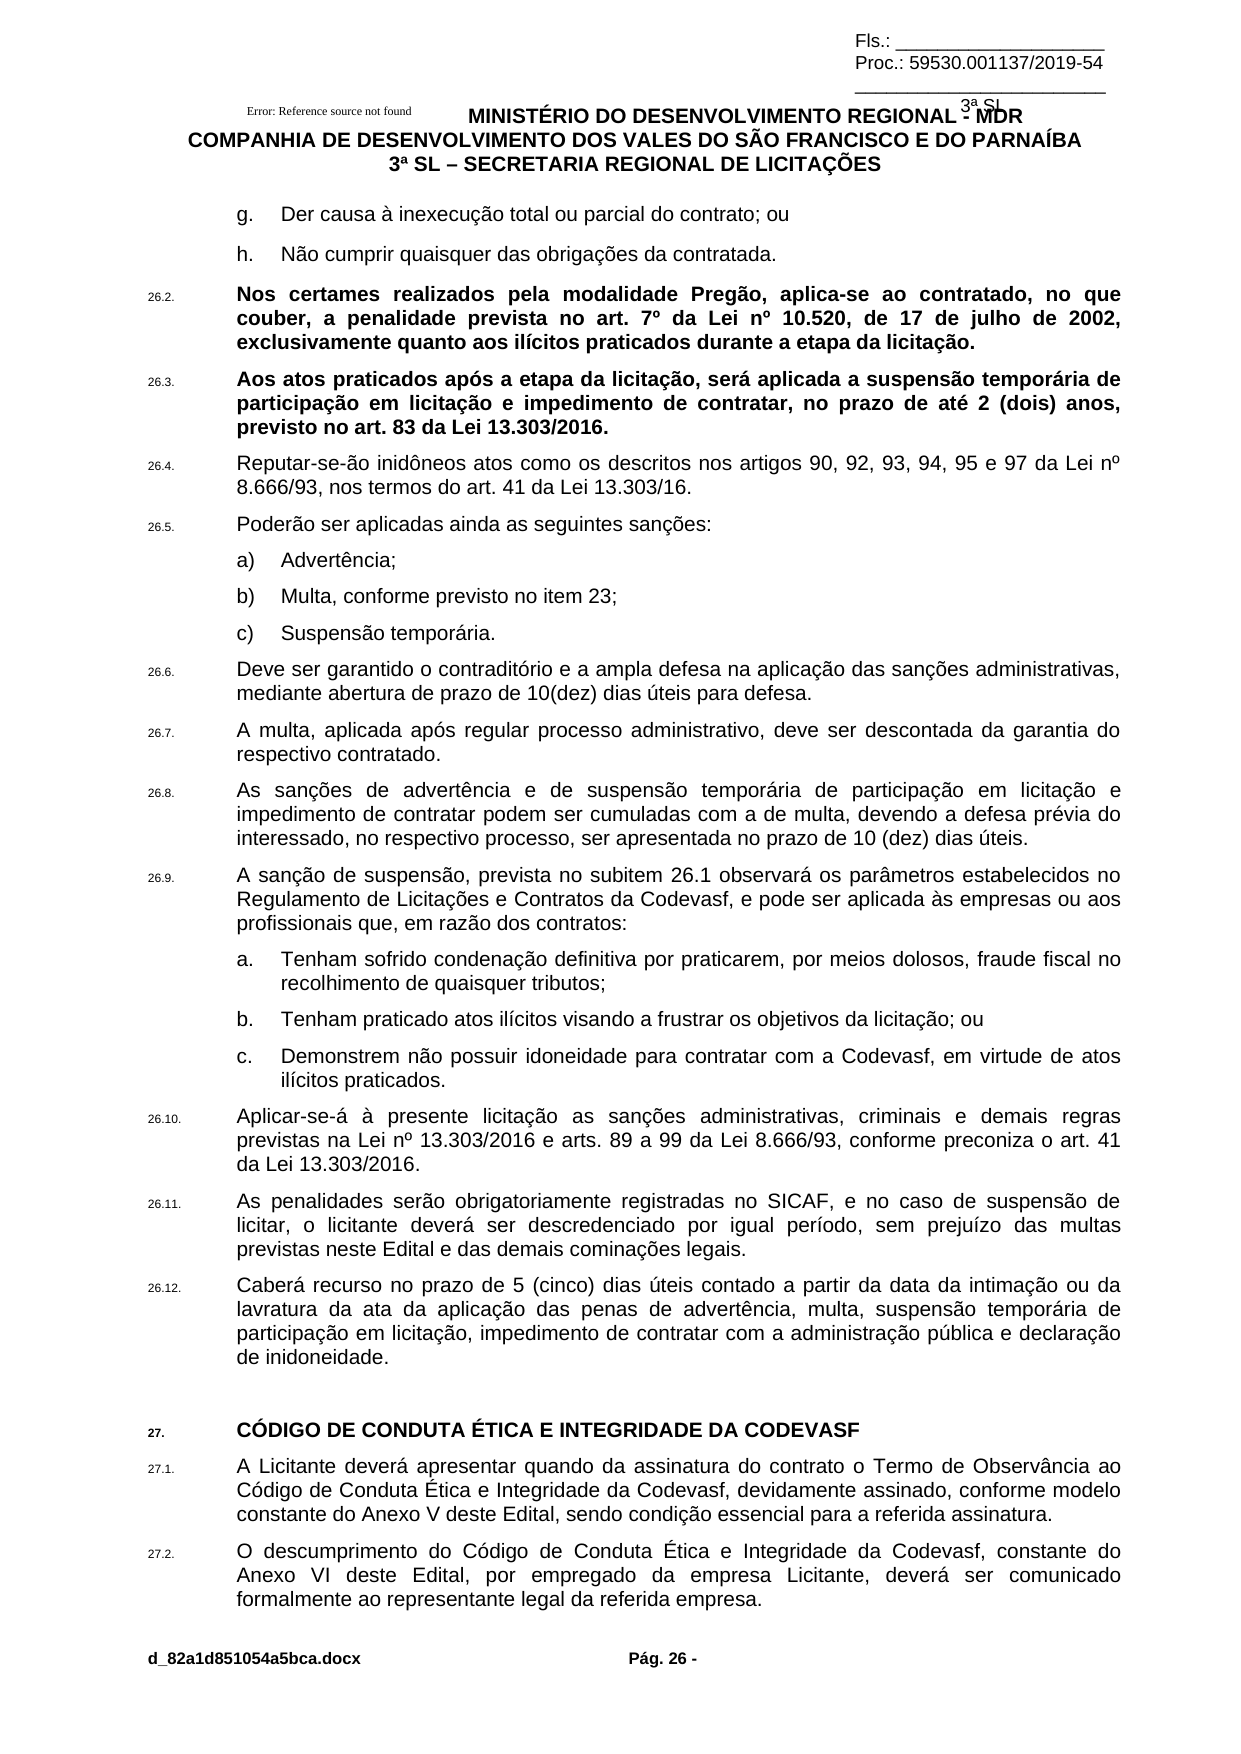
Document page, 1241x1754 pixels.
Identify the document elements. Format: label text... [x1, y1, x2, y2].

list As sanções de advertência e de suspensão temporária de participação em licitação e impedimento de contratar podem ser cumuladas com a de multa, devendo a defesa prévia do interessado, no respectivo processo, ser apresentada no prazo de 10 (dez) dias úteis. [148, 778, 1122, 850]
list O descumprimento do Código de Conduta Ética e Integridade da Codevasf, constante do Anexo VI deste Edital, por empregado da empresa Licitante, deverá ser comunicado formalmente ao representante legal da referida empresa. [148, 1538, 1122, 1610]
list Deve ser garantido o contraditório e a ampla defesa na aplicação das sanções administrativas, mediante abertura de prazo de 10(dez) dias úteis para defesa. [148, 657, 1122, 705]
text h. Não cumprir quaisquer das obrigações da contratada. [236, 242, 1122, 266]
text c) Suspensão temporária. [236, 621, 1122, 645]
list Caberá recurso no prazo de 5 (cinco) dias úteis contado a partir da data da intimação ou da lavratura da ata da aplicação das penas de advertência, multa, suspensão temporária de participação em licitação, impedimento de contratar com a administração pública e declaração de inidoneidade. [148, 1273, 1122, 1369]
text c. Demonstrem não possuir idoneidade para contratar com a Codevasf, em virtude de atos ilícitos praticados. [236, 1044, 1122, 1092]
list Poderão ser aplicadas ainda as seguintes sanções: [148, 511, 1122, 535]
list Aos atos praticados após a etapa da licitação, será aplicada a suspensão temporária de participação em licitação e impedimento de contratar, no prazo de até 2 (dois) anos, previsto no art. 83 da Lei 13.303/2016. [148, 367, 1122, 438]
text g. Der causa à inexecução total ou parcial do contrato; ou [236, 202, 1122, 226]
list Aplicar-se-á à presente licitação as sanções administrativas, criminais e demais regras previstas na Lei nº 13.303/2016 e arts. 89 a 99 da Lei 8.666/93, conforme preconiza o art. 41 da Lei 13.303/2016. [148, 1104, 1122, 1176]
list As penalidades serão obrigatoriamente registradas no SICAF, e no caso de suspensão de licitar, o licitante deverá ser descredenciado por igual período, sem prejuízo das multas previstas neste Edital e das demais cominações legais. [148, 1188, 1122, 1260]
text a. Tenham sofrido condenação definitiva por praticarem, por meios dolosos, fraude fiscal no recolhimento de quaisquer tributos; [236, 947, 1122, 995]
text b) Multa, conforme previsto no item 23; [236, 584, 1122, 608]
list CÓDIGO DE CONDUTA ÉTICA E INTEGRIDADE DA CODEVASF [148, 1418, 1122, 1442]
text b. Tenham praticado atos ilícitos visando a frustrar os objetivos da licitação; ou [236, 1007, 1122, 1031]
list A Licitante deverá apresentar quando da assinatura do contrato o Termo de Observância ao Código de Conduta Ética e Integridade da Codevasf, devidamente assinado, conforme modelo constante do Anexo V deste Edital, sendo condição essencial para a referida assinatura. [148, 1454, 1122, 1526]
list Reputar-se-ão inidôneos atos como os descritos nos artigos 90, 92, 93, 94, 95 e 97 da Lei nº 8.666/93, nos termos do art. 41 da Lei 13.303/16. [148, 451, 1122, 499]
text a) Advertência; [236, 548, 1122, 572]
list A sanção de suspensão, prevista no subitem 26.1 observará os parâmetros estabelecidos no Regulamento de Licitações e Contratos da Codevasf, e pode ser aplicada às empresas ou aos profissionais que, em razão dos contratos: [148, 862, 1122, 934]
list Nos certames realizados pela modalidade Pregão, aplica-se ao contratado, no que couber, a penalidade prevista no art. 7º da Lei nº 10.520, de 17 de julho de 2002, exclusivamente quanto aos ilícitos praticados durante a etapa da licitação. [148, 282, 1122, 354]
list A multa, aplicada após regular processo administrativo, deve ser descontada da garantia do respectivo contratado. [148, 718, 1122, 766]
